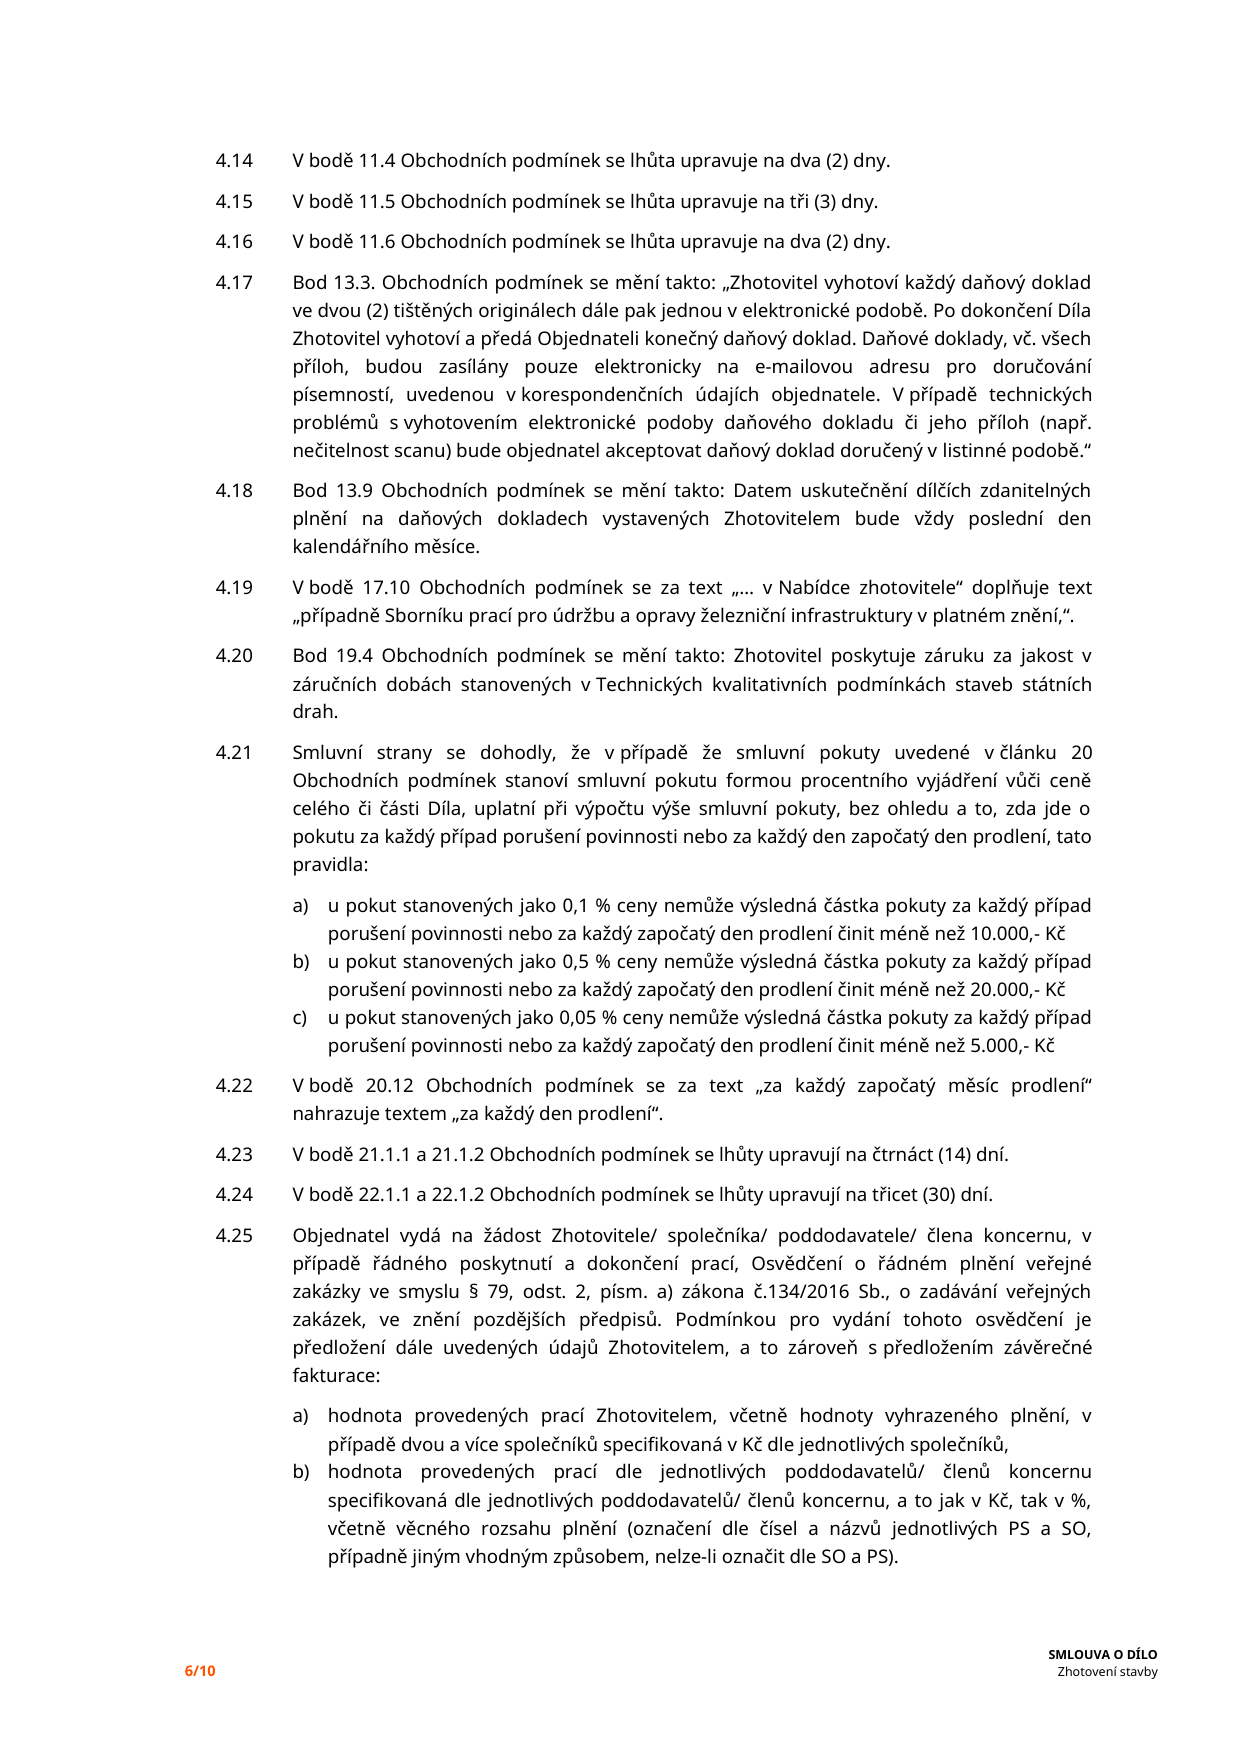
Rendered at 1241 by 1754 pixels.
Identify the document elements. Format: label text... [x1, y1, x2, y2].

text Bod 13.9 Obchodních podmínek se mění takto: Datem uskutečnění dílčích zdanitelných plnění na daňových dokladech vystavených Zhotovitelem bude vždy poslední den kalendářního měsíce. [216, 478, 1093, 559]
text Objednatel vydá na žádost Zhotovitele/ společníka/ poddodavatele/ člena koncernu, v případě řádného poskytnutí a dokončení prací, Osvědčení o řádném plnění veřejné zakázky ve smyslu § 79, odst. 2, písm. a) zákona č.134/2016 Sb., o zadávání veřejných zakázek, ve znění pozdějších předpisů. Podmínkou pro vydání tohoto osvědčení je předložení dále uvedených údajů Zhotovitelem, a to zároveň s předložením závěrečné fakturace: [216, 1222, 1093, 1388]
text V bodě 21.1.1 a 21.1.2 Obchodních podmínek se lhůty upravují na čtrnáct (14) dní. [216, 1141, 1093, 1167]
text V bodě 17.10 Obchodních podmínek se za text „… v Nabídce zhotovitele“ doplňuje text „případně Sborníku prací pro údržbu a opravy železniční infrastruktury v platném znění,“. [216, 574, 1093, 628]
text Smluvní strany se dohodly, že v případě že smluvní pokuty uvedené v článku 20 Obchodních podmínek stanoví smluvní pokutu formou procentního vyjádření vůči ceně celého či části Díla, uplatní při výpočtu výše smluvní pokuty, bez ohledu a to, zda jde o pokutu za každý případ porušení povinnosti nebo za každý den započatý den prodlení, tato pravidla: [216, 739, 1093, 877]
text V bodě 11.5 Obchodních podmínek se lhůta upravuje na tři (3) dny. [216, 188, 1093, 213]
text Bod 19.4 Obchodních podmínek se mění takto: Zhotovitel poskytuje záruku za jakost v záručních dobách stanovených v Technických kvalitativních podmínkách staveb státních drah. [216, 643, 1093, 724]
text V bodě 20.12 Obchodních podmínek se za text „za každý započatý měsíc prodlení“ nahrazuje textem „za každý den prodlení“. [216, 1073, 1093, 1126]
list u pokut stanovených jako 0,1 % ceny nemůže výsledná částka pokuty za každý případ porušení povinnosti nebo za každý započatý den prodlení činit méně než 10.000,- Kč [292, 892, 1093, 946]
text V bodě 11.4 Obchodních podmínek se lhůta upravuje na dva (2) dny. [216, 147, 1093, 173]
list hodnota provedených prací Zhotovitelem, včetně hodnoty vyhrazeného plnění, v případě dvou a více společníků specifikovaná v Kč dle jednotlivých společníků, [292, 1403, 1093, 1456]
text V bodě 22.1.1 a 22.1.2 Obchodních podmínek se lhůty upravují na třicet (30) dní. [216, 1182, 1093, 1207]
text V bodě 11.6 Obchodních podmínek se lhůta upravuje na dva (2) dny. [216, 228, 1093, 254]
text u pokut stanovených jako 0,05 % ceny nemůže výsledná částka pokuty za každý případ porušení povinnosti nebo za každý započatý den prodlení činit méně než 5.000,- Kč [292, 1004, 1093, 1058]
text Bod 13.3. Obchodních podmínek se mění takto: „Zhotovitel vyhotoví každý daňový doklad ve dvou (2) tištěných originálech dále pak jednou v elektronické podobě. Po dokončení Díla Zhotovitel vyhotoví a předá Objednateli konečný daňový doklad. Daňové doklady, vč. všech příloh, budou zasílány pouze elektronicky na e-mailovou adresu pro doručování písemností, uvedenou v korespondenčních údajích objednatele. V případě technických problémů s vyhotovením elektronické podoby daňového dokladu či jeho příloh (např. nečitelnost scanu) bude objednatel akceptovat daňový doklad doručený v listinné podobě.“ [216, 269, 1093, 463]
text u pokut stanovených jako 0,5 % ceny nemůže výsledná částka pokuty za každý případ porušení povinnosti nebo za každý započatý den prodlení činit méně než 20.000,- Kč [292, 948, 1093, 1002]
text hodnota provedených prací dle jednotlivých poddodavatelů/ členů koncernu specifikovaná dle jednotlivých poddodavatelů/ členů koncernu, a to jak v Kč, tak v %, včetně věcného rozsahu plnění (označení dle čísel a názvů jednotlivých PS a SO, případně jiným vhodným způsobem, nelze-li označit dle SO a PS). [292, 1459, 1093, 1568]
